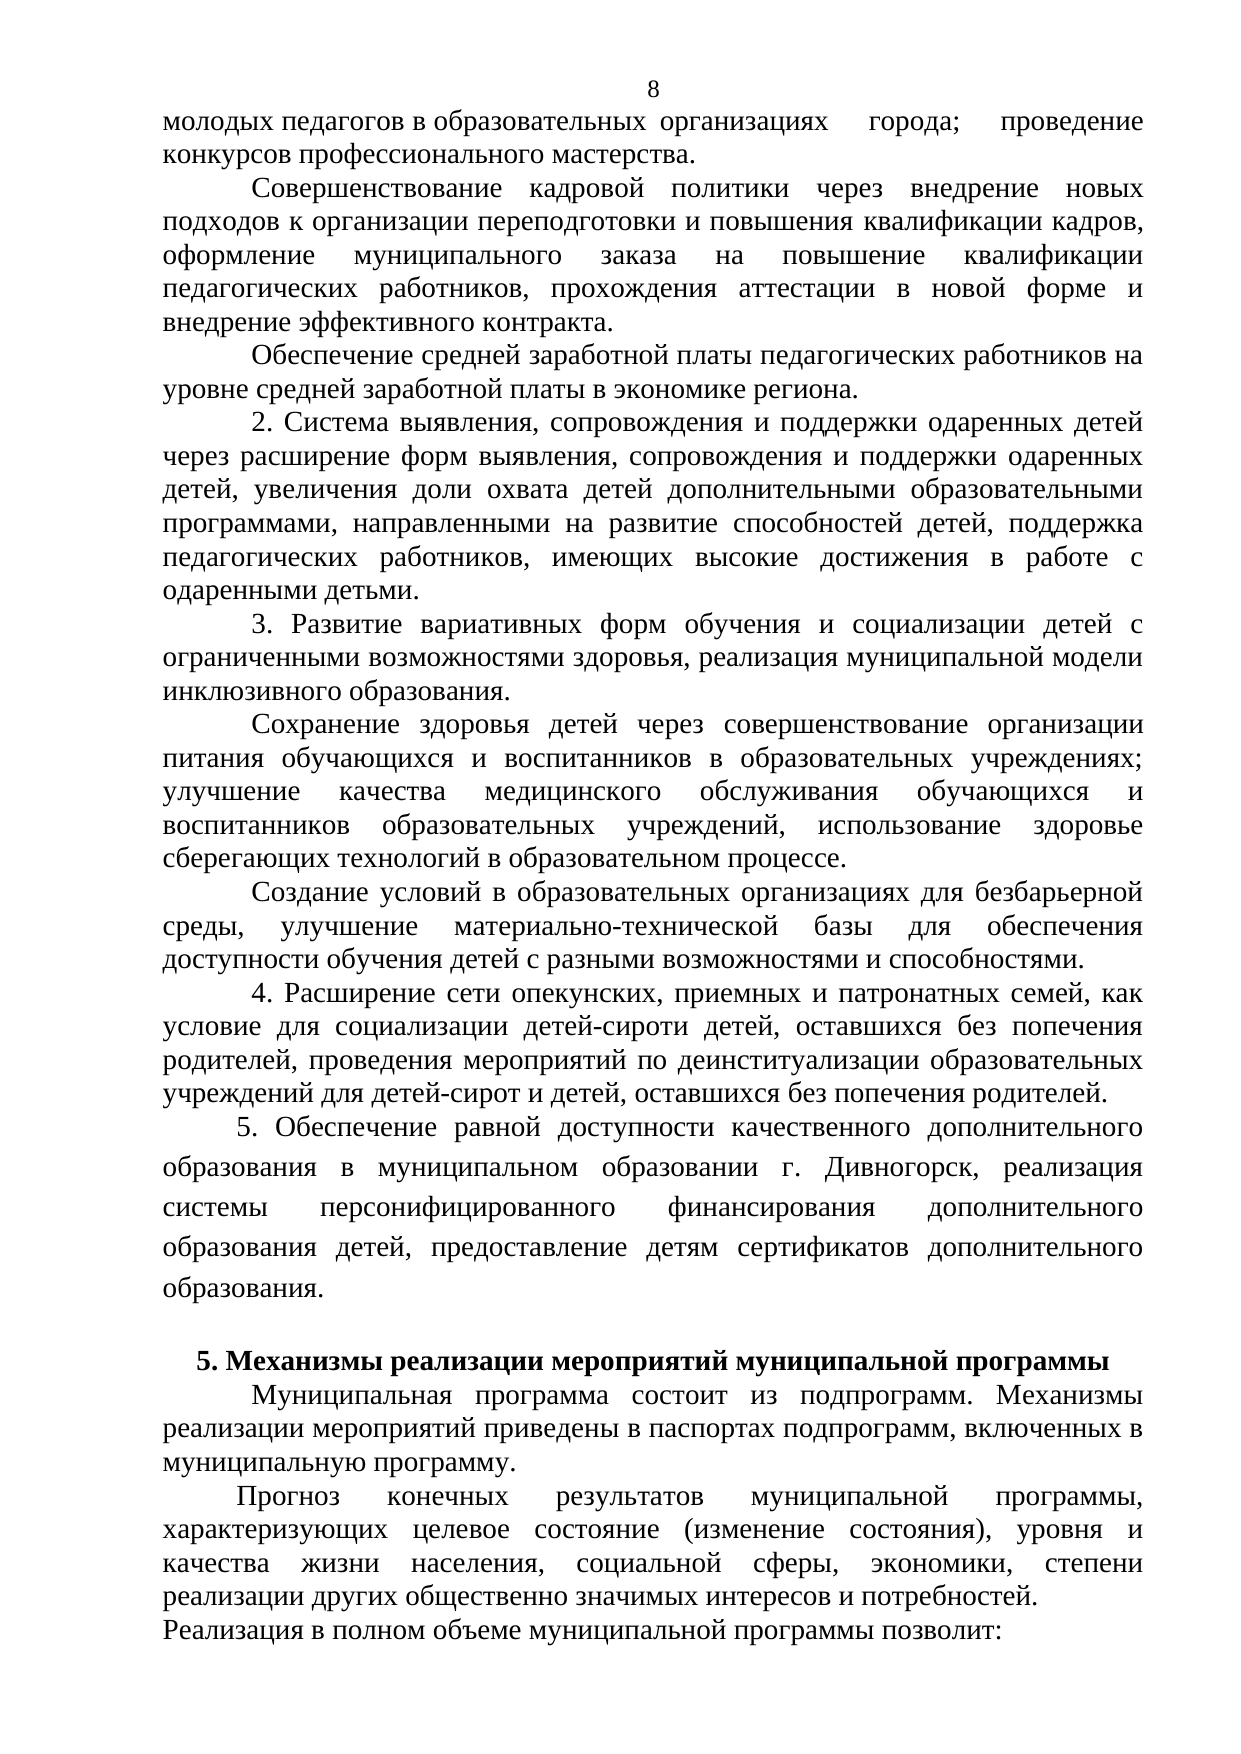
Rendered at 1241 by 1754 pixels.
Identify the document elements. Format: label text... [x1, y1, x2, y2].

text Реализация в полном объеме муниципальной программы позволит: [162, 1612, 1144, 1645]
text 3. Развитие вариативных форм обучения и социализации детей с ограниченными возможностями здоровья, реализация муниципальной модели инклюзивного образования. [162, 606, 1144, 706]
text Совершенствование кадровой политики через внедрение новых подходов к организации переподготовки и повышения квалификации кадров, оформление муниципального заказа на повышение квалификации педагогических работников, прохождения аттестации в новой форме и внедрение эффективного контракта. [162, 170, 1144, 337]
text Обеспечение средней заработной платы педагогических работников на уровне средней заработной платы в экономике региона. [162, 337, 1144, 404]
text Прогноз конечных результатов муниципальной программы, характеризующих целевое состояние (изменение состояния), уровня и качества жизни населения, социальной сферы, экономики, степени реализации других общественно значимых интересов и потребностей. [162, 1478, 1144, 1612]
text Сохранение здоровья детей через совершенствование организации питания обучающихся и воспитанников в образовательных учреждениях; улучшение качества медицинского обслуживания обучающихся и воспитанников образовательных учреждений, использование здоровье сберегающих технологий в образовательном процессе. [162, 706, 1144, 874]
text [162, 103, 1144, 170]
text 5. Механизмы реализации мероприятий муниципальной программы [162, 1343, 1144, 1377]
text 5. Обеспечение равной доступности качественного дополнительного образования в муниципальном образовании г. Дивногорск, реализация системы персонифицированного финансирования дополнительного образования детей, предоставление детям сертификатов дополнительного образования. [162, 1109, 1144, 1303]
text Муниципальная программа состоит из подпрограмм. Механизмы реализации мероприятий приведены в паспортах подпрограмм, включенных в муниципальную программу. [162, 1377, 1144, 1478]
text Создание условий в образовательных организациях для безбарьерной среды, улучшение материально-технической базы для обеспечения доступности обучения детей с разными возможностями и способностями. [162, 874, 1144, 975]
text 2. Система выявления, сопровождения и поддержки одаренных детей через расширение форм выявления, сопровождения и поддержки одаренных детей, увеличения доли охвата детей дополнительными образовательными программами, направленными на развитие способностей детей, поддержка педагогических работников, имеющих высокие достижения в работе с одаренными детьми. [162, 404, 1144, 606]
text 4. Расширение сети опекунских, приемных и патронатных семей, как условие для социализации детей-сироти детей, оставшихся без попечения родителей, проведения мероприятий по деинституализации образовательных учреждений для детей-сирот и детей, оставшихся без попечения родителей. [162, 975, 1144, 1109]
